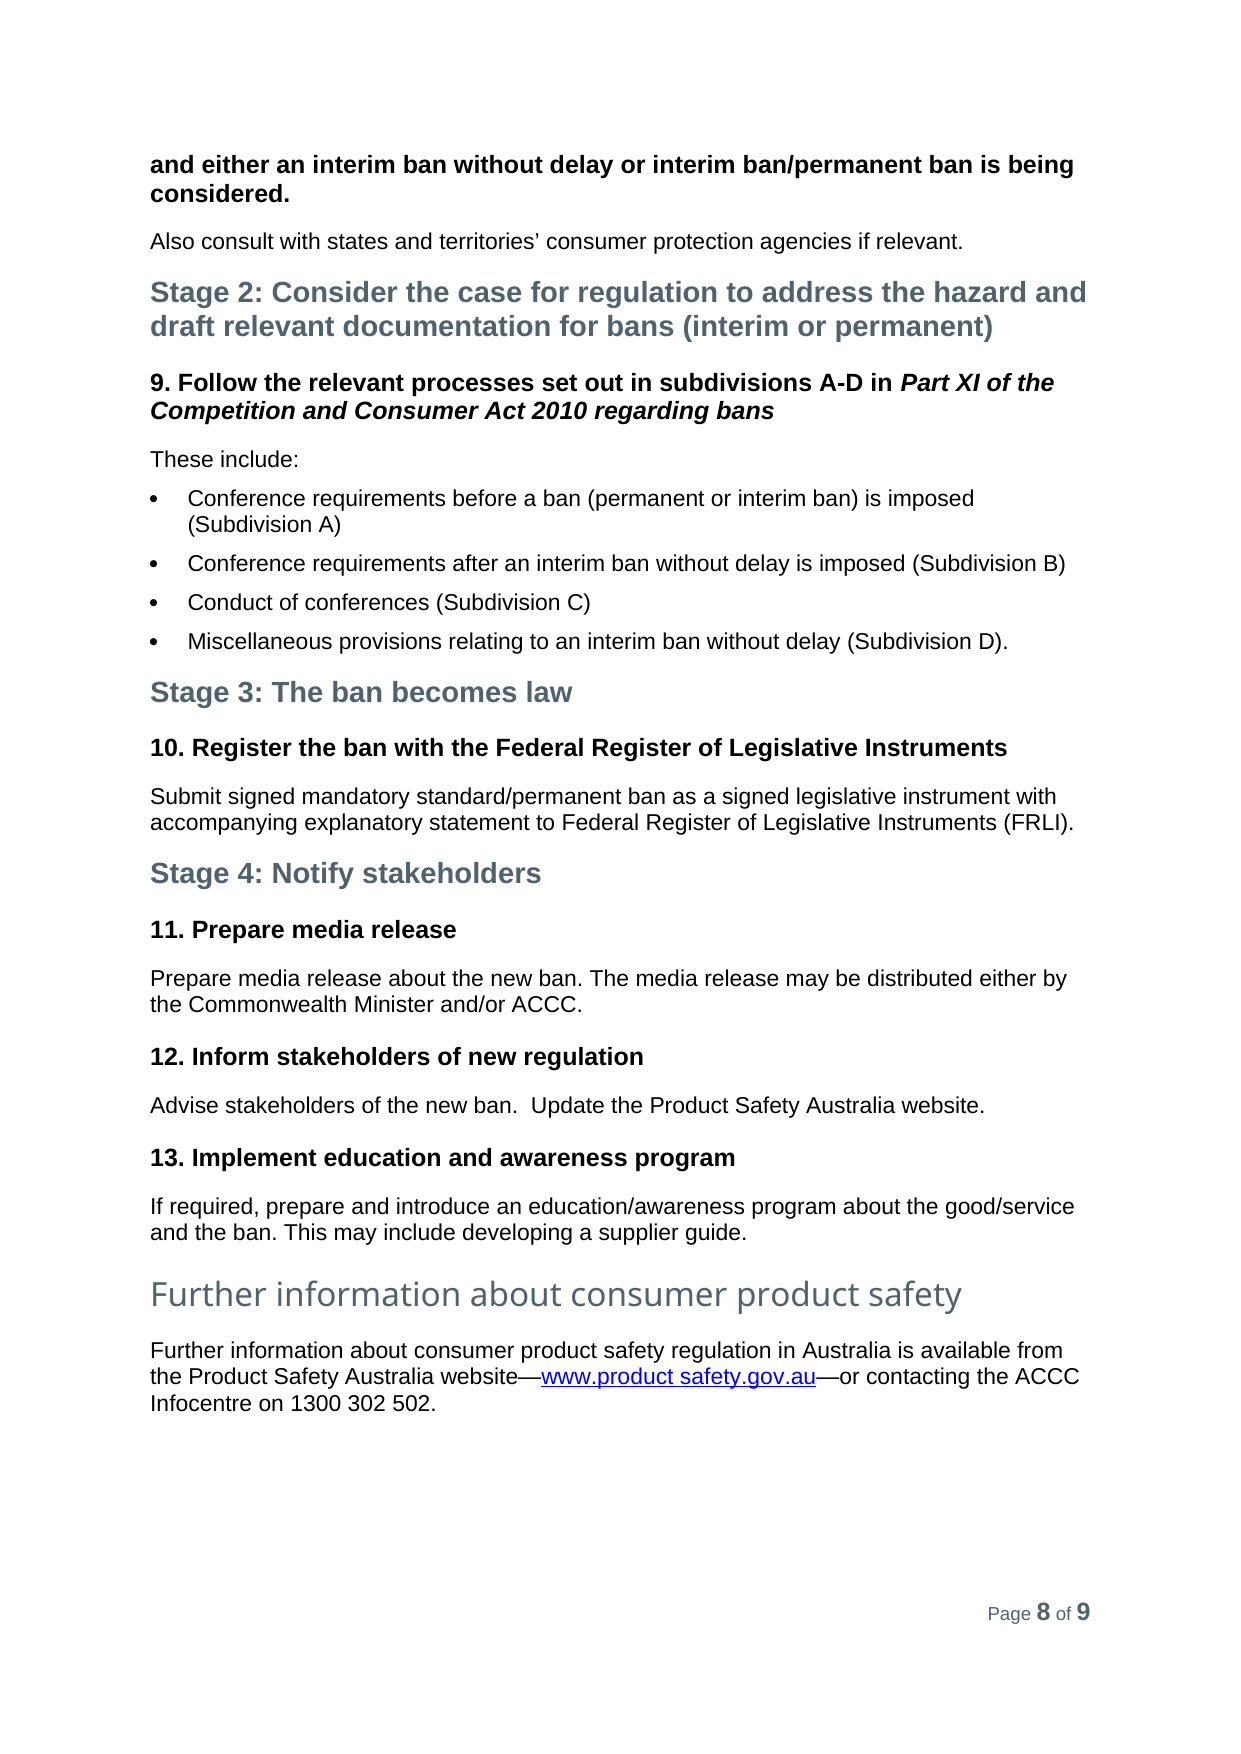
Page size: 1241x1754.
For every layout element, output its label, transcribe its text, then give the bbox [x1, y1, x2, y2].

text Further information about consumer product safety regulation in Australia is available from the Product Safety Australia website—www.product safety.gov.au—or contacting the ACCC Infocentre on 1300 302 502. [150, 1337, 1090, 1416]
subtitle 9. Follow the relevant processes set out in subdivisions A-D in Part XI of the Competition and Consumer Act 2010 regarding bans [150, 368, 1090, 425]
subtitle 13. Implement education and awareness program [150, 1143, 1090, 1172]
list Conference requirements before a ban (permanent or interim ban) is imposed (Subdivision A) [150, 485, 1090, 537]
subtitle 11. Prepare media release [150, 915, 1090, 944]
subtitle Stage 3: The ban becomes law [150, 675, 1090, 708]
subtitle 12. Inform stakeholders of new regulation [150, 1042, 1090, 1071]
text If required, prepare and introduce an education/awareness program about the good/service and the ban. This may include developing a supplier guide. [150, 1193, 1090, 1246]
subtitle 10. Register the ban with the Federal Register of Legislative Instruments [150, 733, 1090, 762]
list Miscellaneous provisions relating to an interim ban without delay (Subdivision D). [150, 628, 1090, 654]
text Submit signed mandatory standard/permanent ban as a signed legislative instrument with accompanying explanatory statement to Federal Register of Legislative Instruments (FRLI). [150, 783, 1090, 836]
list Conference requirements after an interim ban without delay is imposed (Subdivision B) [150, 550, 1090, 576]
text Also consult with states and territories’ consumer protection agencies if relevant. [150, 228, 1090, 255]
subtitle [150, 150, 1090, 207]
text These include: [150, 446, 1090, 472]
subtitle Stage 4: Notify stakeholders [150, 857, 1090, 890]
text Prepare media release about the new ban. The media release may be distributed either by the Commonwealth Minister and/or ACCC. [150, 965, 1090, 1017]
text Advise stakeholders of the new ban. Update the Product Safety Australia website. [150, 1092, 1090, 1118]
subtitle Further information about consumer product safety [150, 1271, 1090, 1316]
list Conduct of conferences (Subdivision C) [150, 589, 1090, 615]
subtitle Stage 2: Consider the case for regulation to address the hazard and draft relevant documentation for bans (interim or permanent) [150, 276, 1090, 343]
